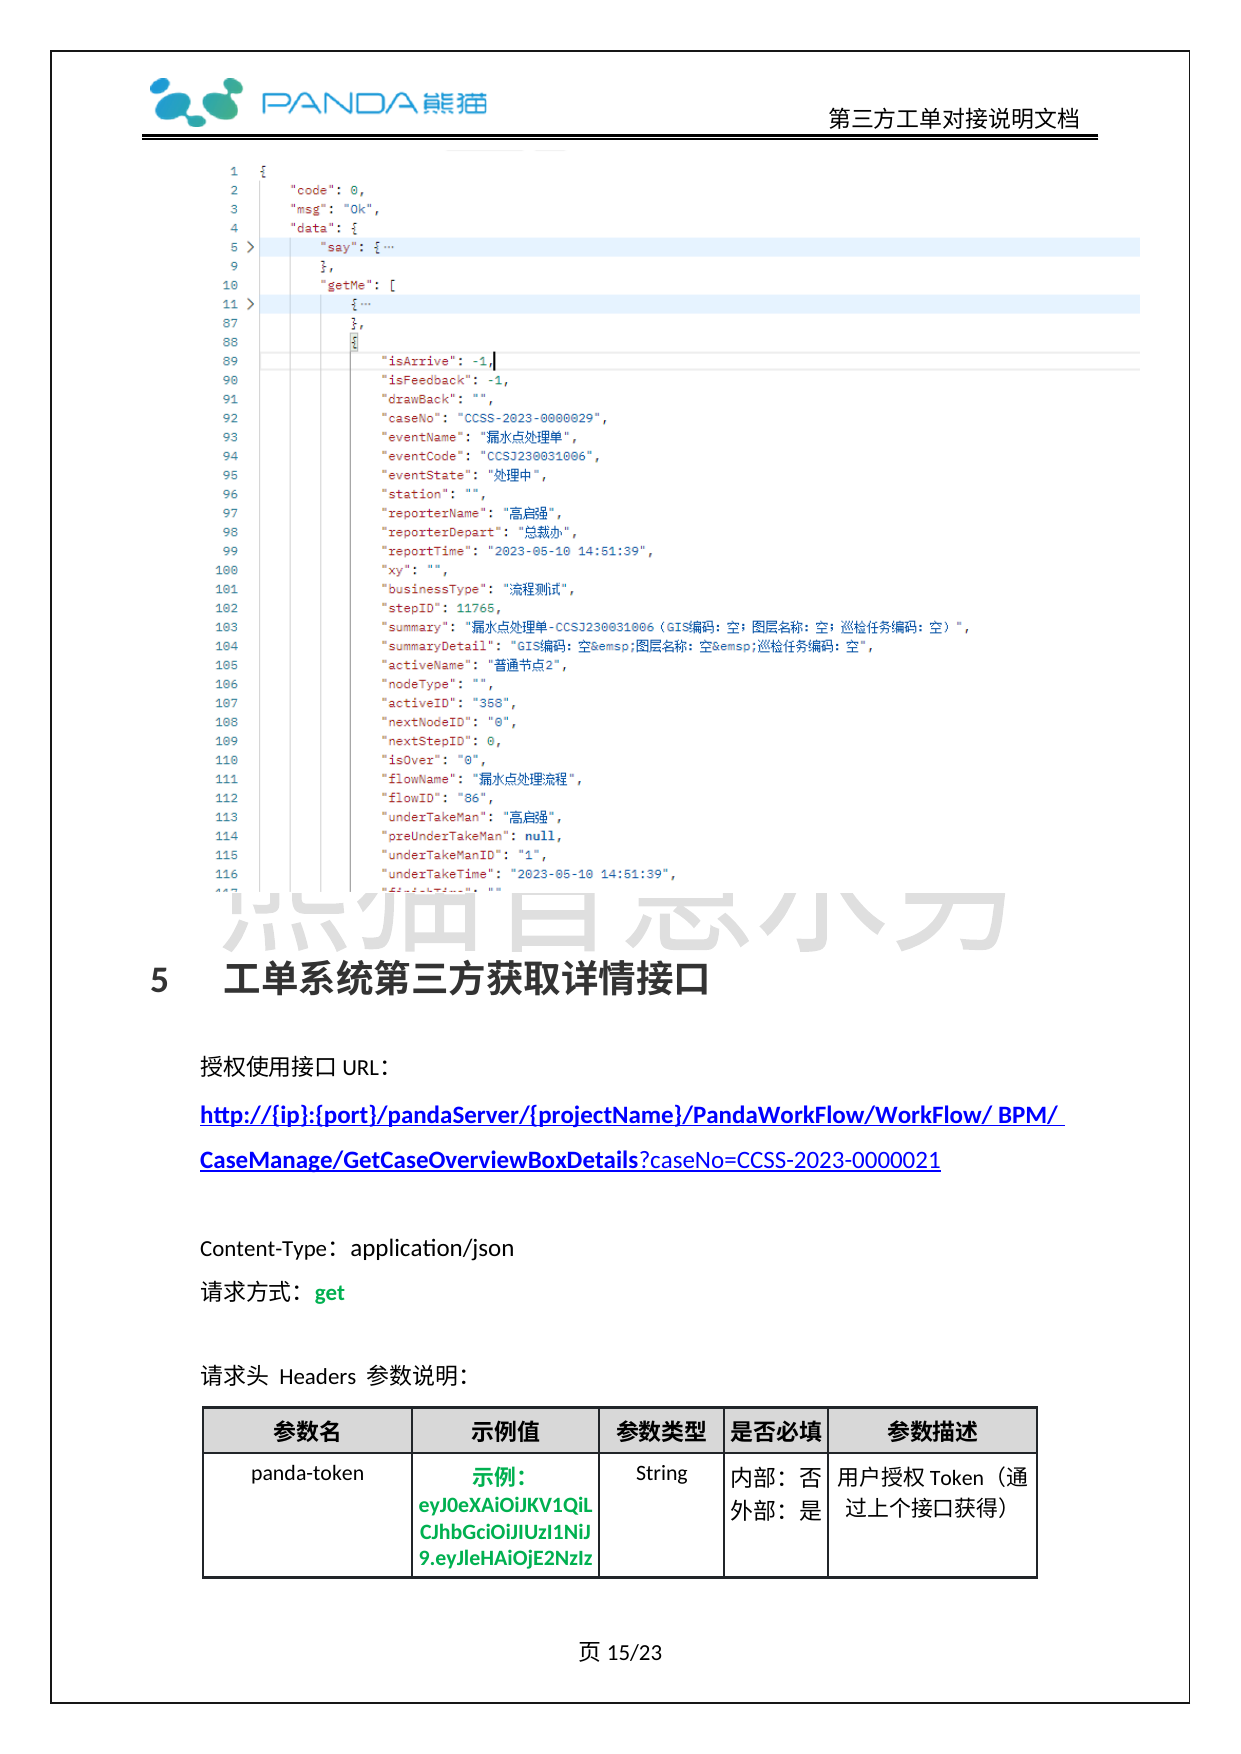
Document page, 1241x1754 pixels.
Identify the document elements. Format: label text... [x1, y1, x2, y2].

picture [150, 78, 487, 127]
table_header 示例值 [413, 1409, 598, 1452]
text 请求头 Headers 参数说明： [200, 1362, 1090, 1390]
table_cell String [600, 1454, 723, 1576]
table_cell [413, 1454, 598, 1576]
table_header 是否必填 [725, 1409, 827, 1452]
table_header 参数描述 [829, 1409, 1036, 1452]
table_cell panda-token [204, 1454, 411, 1576]
table_cell 内部：否 外部：是 [725, 1454, 827, 1576]
table_cell 用户授权Token（通过上个接口获得） [829, 1454, 1036, 1576]
subtitle 工单系统第三方获取详情接口 [150, 949, 1090, 1003]
text http://{ip}:{port}/pandaServer/{projectName}/PandaWorkFlow/WorkFlow/ BPM/ CaseManage/GetCaseOverviewBoxDetails?caseNo=CCSS-2023-0000021 [200, 1099, 1090, 1175]
text 请求方式：get [200, 1278, 1090, 1306]
picture [200, 150, 1140, 893]
text 授权使用接口URL： [200, 1049, 1090, 1082]
text Content-Type：application/json [200, 1232, 1090, 1263]
table_header 参数名 [204, 1409, 411, 1452]
table_header 参数类型 [600, 1409, 723, 1452]
